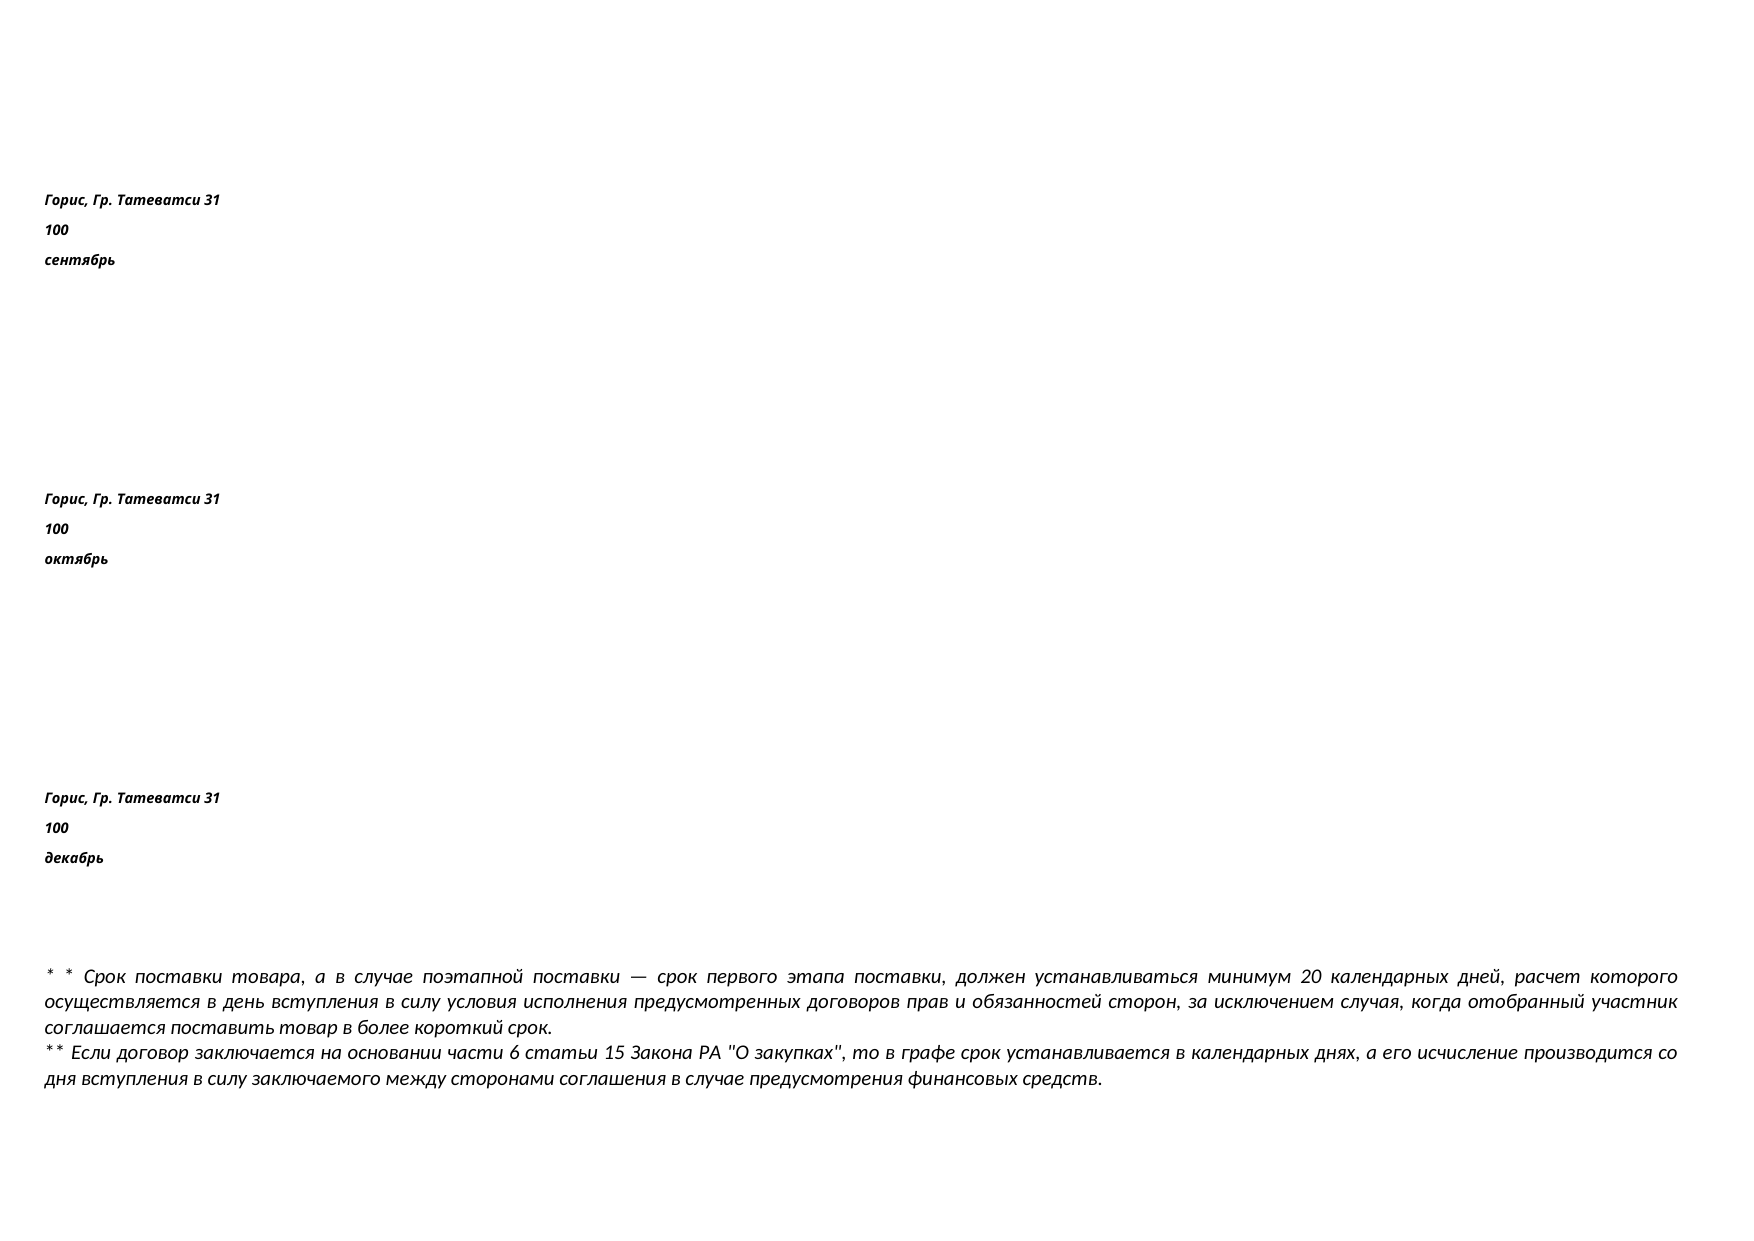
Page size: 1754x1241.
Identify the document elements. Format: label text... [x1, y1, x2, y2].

text ** Если договор заключается на основании части 6 статьи 15 Закона РА "О закупках", то в графе срок устанавливается в календарных днях, а его исчисление производится со дня вступления в силу заключаемого между сторонами соглашения в случае предусмотрения финансовых средств. [44, 1039, 1680, 1090]
text * * Срок поставки товара, а в случае поэтапной поставки — срок первого этапа поставки, должен устанавливаться минимум 20 календарных дней, расчет которого осуществляется в день вступления в силу условия исполнения предусмотренных договоров прав и обязанностей сторон, за исключением случая, когда отобранный участник соглашается поставить товар в более короткий срок. [44, 963, 1680, 1039]
